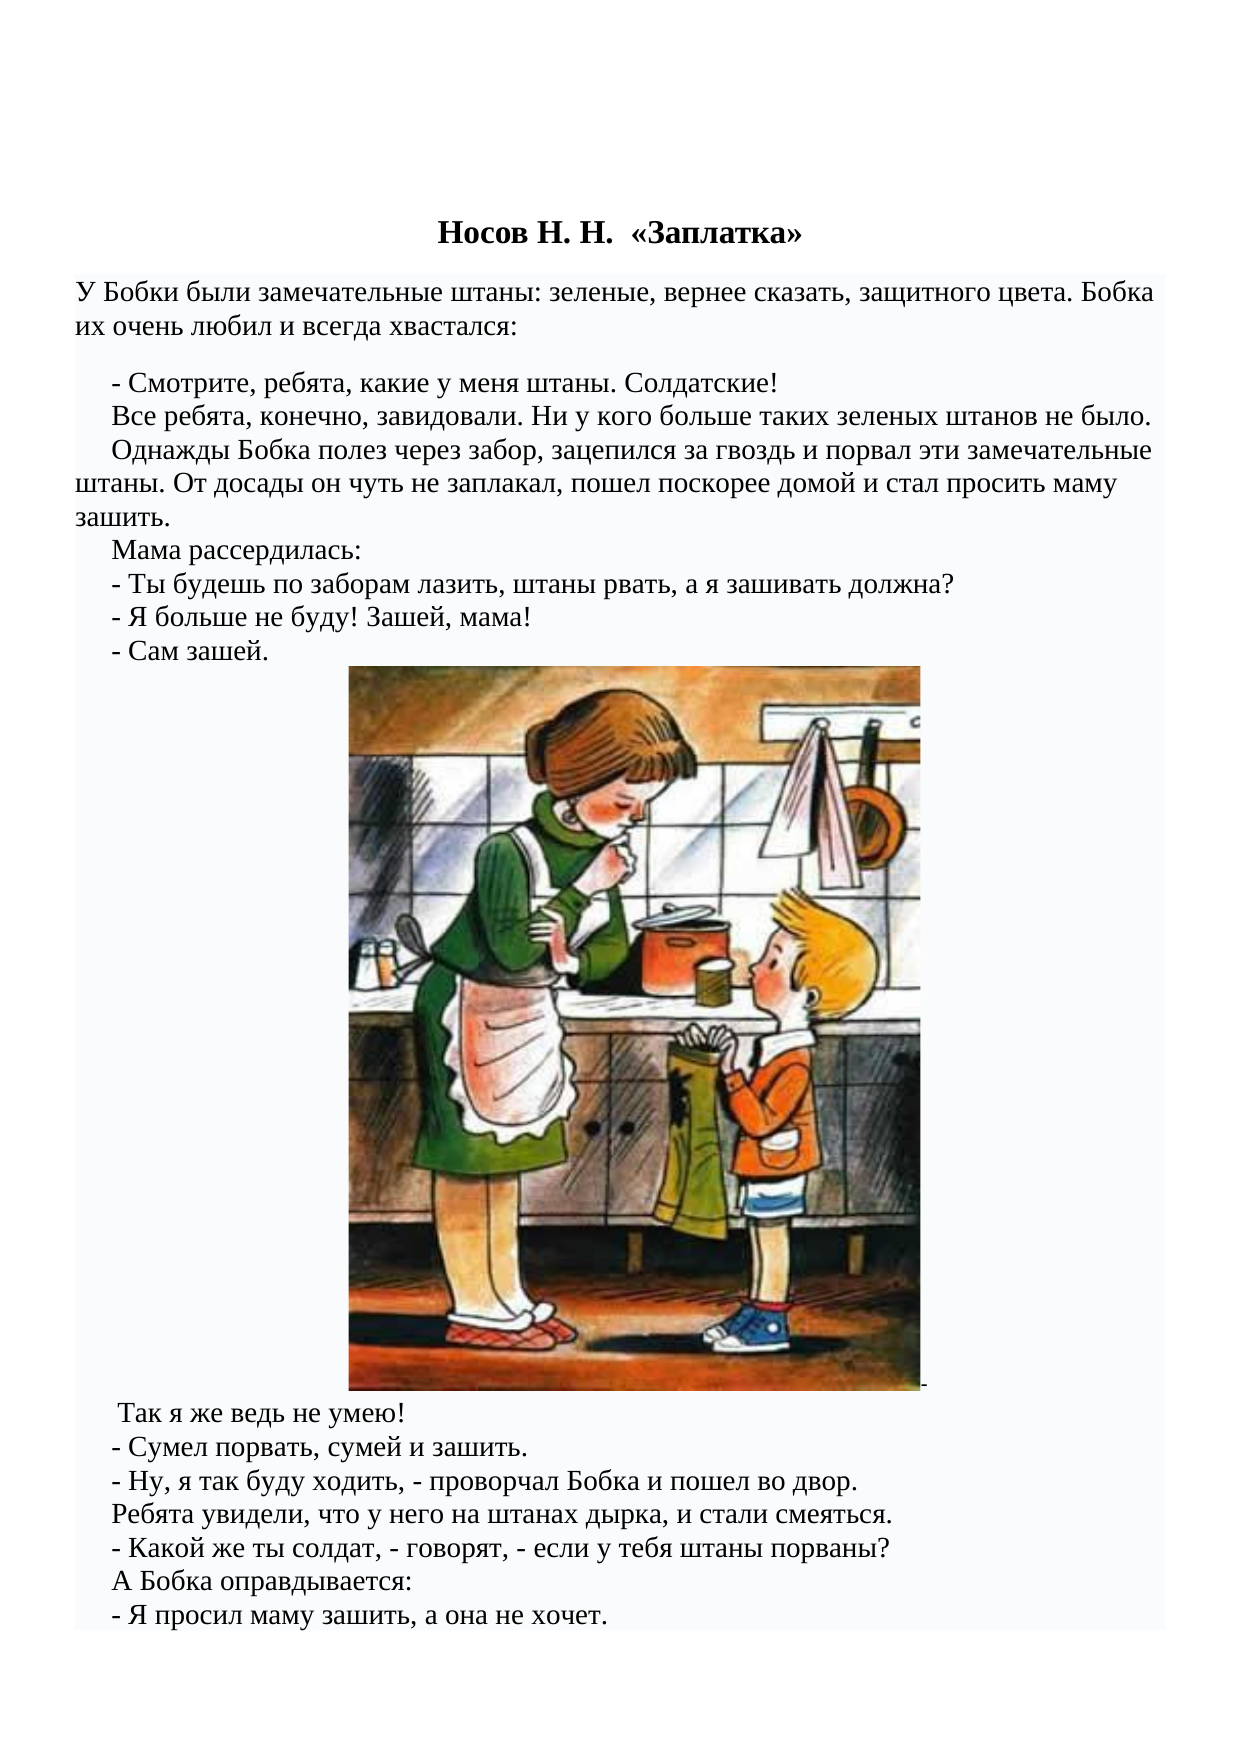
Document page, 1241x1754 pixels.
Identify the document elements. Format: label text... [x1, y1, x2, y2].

text У Бобки были замечательные штаны: зеленые, вернее сказать, защитного цвета. Бобка их очень любил и всегда хвастался: [75, 274, 1165, 341]
text Мама рассердилась: [75, 532, 1165, 566]
text - Я просил маму зашить, а она не хочет. [75, 1597, 1165, 1630]
subtitle Носов Н. Н. «Заплатка» [75, 194, 1165, 251]
picture [348, 666, 921, 1391]
text А Бобка оправдывается: [75, 1563, 1165, 1597]
text - Ну, я так буду ходить, - проворчал Бобка и пошел во двор. [75, 1463, 1165, 1496]
text - Ты будешь по заборам лазить, штаны рвать, а я зашивать должна? [75, 566, 1165, 599]
text - Какой же ты солдат, - говорят, - если у тебя штаны порваны? [75, 1530, 1165, 1563]
text Так я же ведь не умею! [75, 1396, 1165, 1429]
text - Смотрите, ребята, какие у меня штаны. Солдатские! [75, 365, 1165, 398]
text Все ребята, конечно, завидовали. Ни у кого больше таких зеленых штанов не было. [75, 398, 1165, 432]
text - Я больше не буду! Зашей, мама! [75, 599, 1165, 633]
text Ребята увидели, что у него на штанах дырка, и стали смеяться. [75, 1496, 1165, 1530]
text Однажды Бобка полез через забор, зацепился за гвоздь и порвал эти замечательные штаны. От досады он чуть не заплакал, пошел поскорее домой и стал просить маму зашить. [75, 432, 1165, 532]
text - Сумел порвать, сумей и зашить. [75, 1429, 1165, 1463]
text - Сам зашей. [75, 633, 1165, 667]
